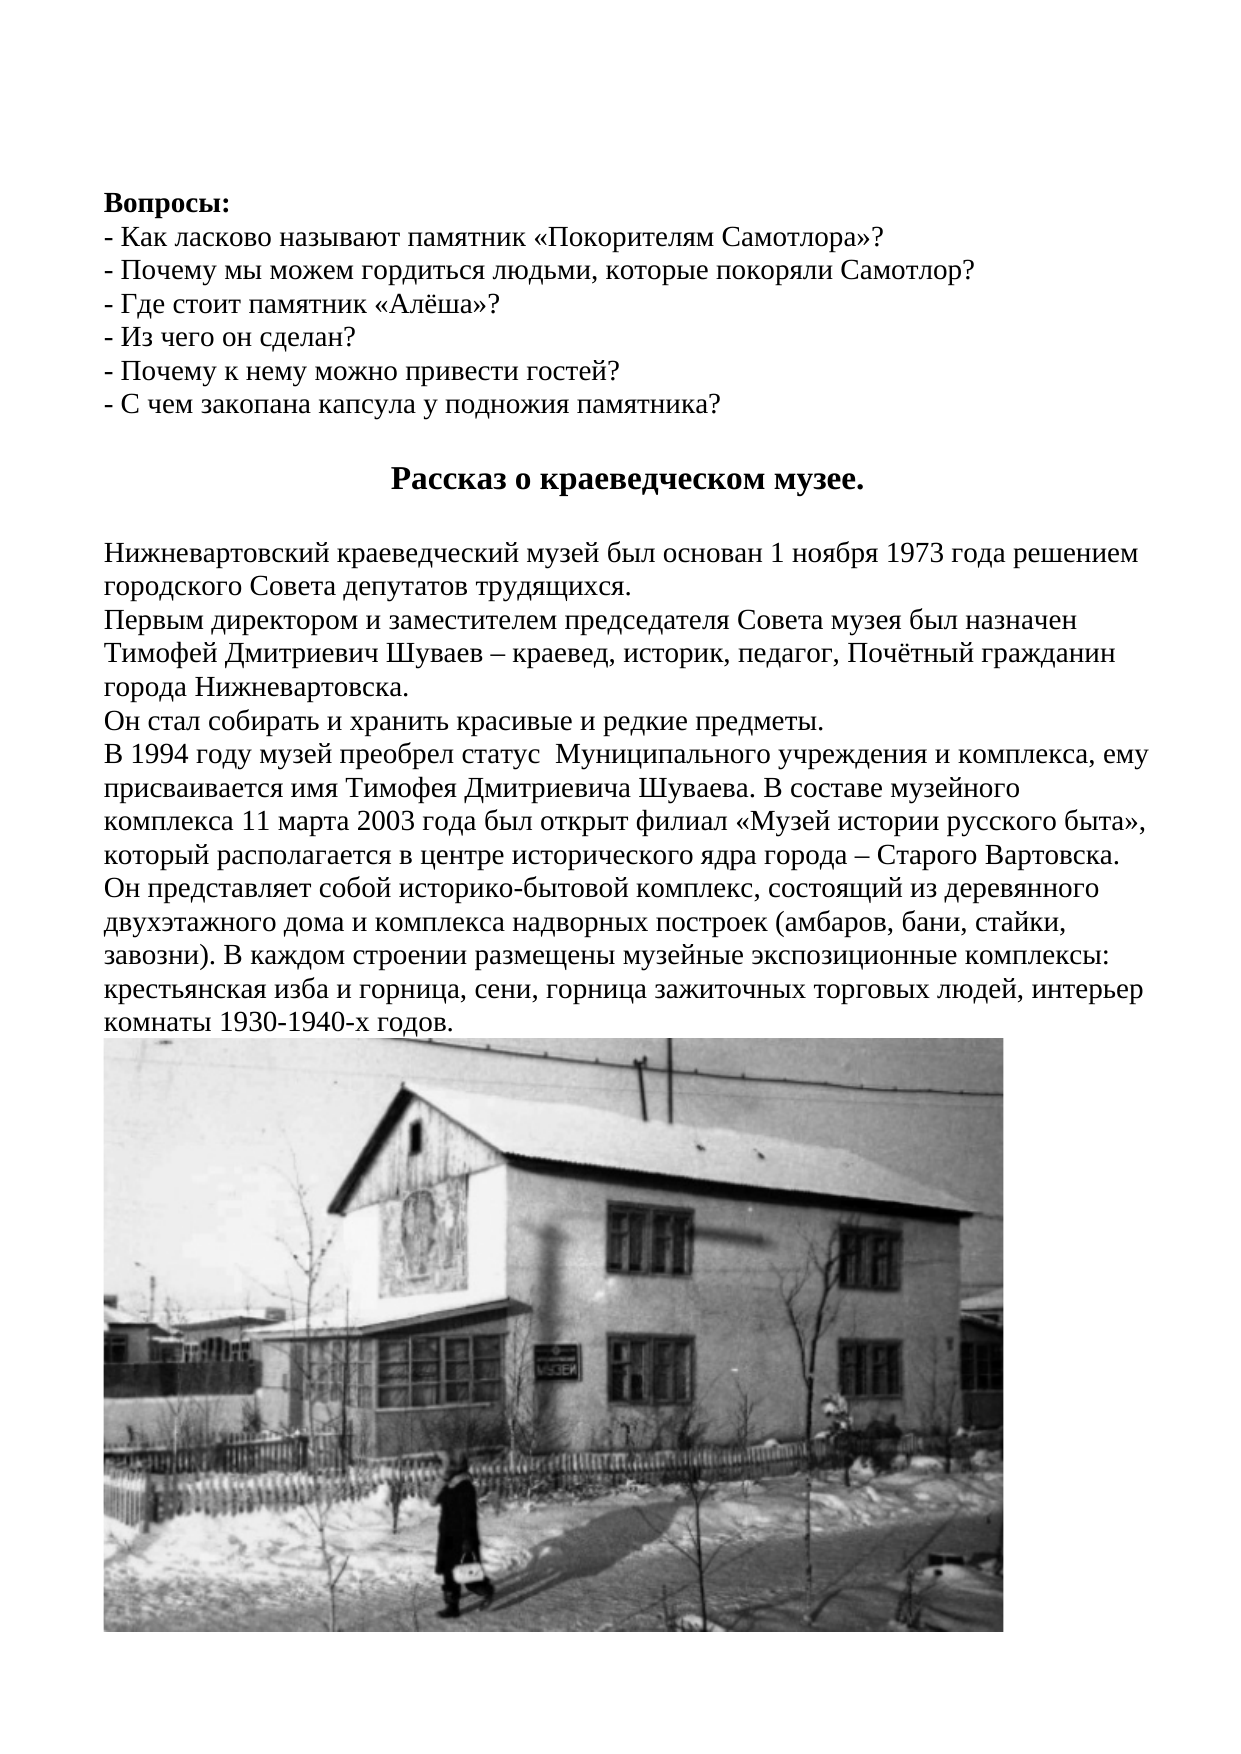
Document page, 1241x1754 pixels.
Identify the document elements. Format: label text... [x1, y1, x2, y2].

text - Почему мы можем гордиться людьми, которые покоряли Самотлор? [103, 252, 1152, 286]
text - С чем закопана капсула у подножия памятника? [103, 386, 1152, 420]
text Рассказ о краеведческом музее. [103, 458, 1152, 497]
text - Из чего он сделан? [103, 319, 1152, 353]
text - Где стоит памятник «Алёша»? [103, 286, 1152, 319]
text Нижневартовский краеведческий музей был основан 1 ноября 1973 года решением городского Совета депутатов трудящихся. [103, 535, 1152, 602]
text Он стал собирать и хранить красивые и редкие предметы. [103, 703, 1152, 736]
text - Как ласково называют памятник «Покорителям Самотлора»? [103, 219, 1152, 252]
text - Почему к нему можно привести гостей? [103, 353, 1152, 386]
subtitle Первым директором и заместителем председателя Совета музея был назначен Тимофей Дмитриевич Шуваев – краевед, историк, педагог, Почётный гражданин города Нижневартовска. [103, 602, 1152, 703]
subtitle В 1994 году музей преобрел статус Муниципального учреждения и комплекса, ему присваивается имя Тимофея Дмитриевича Шуваева. В составе музейного комплекса 11 марта 2003 года был открыт филиал «Музей истории русского быта», который располагается в центре исторического ядра города – Старого Вартовска. Он представляет собой историко-бытовой комплекс, состоящий из деревянного двухэтажного дома и комплекса надворных построек (амбаров, бани, стайки, завозни). В каждом строении размещены музейные экспозиционные комплексы: крестьянская изба и горница, сени, горница зажиточных торговых людей, интерьер комнаты 1930-1940-х годов. [103, 736, 1152, 1038]
picture [103, 1038, 1004, 1632]
text Вопросы: [103, 185, 1152, 219]
